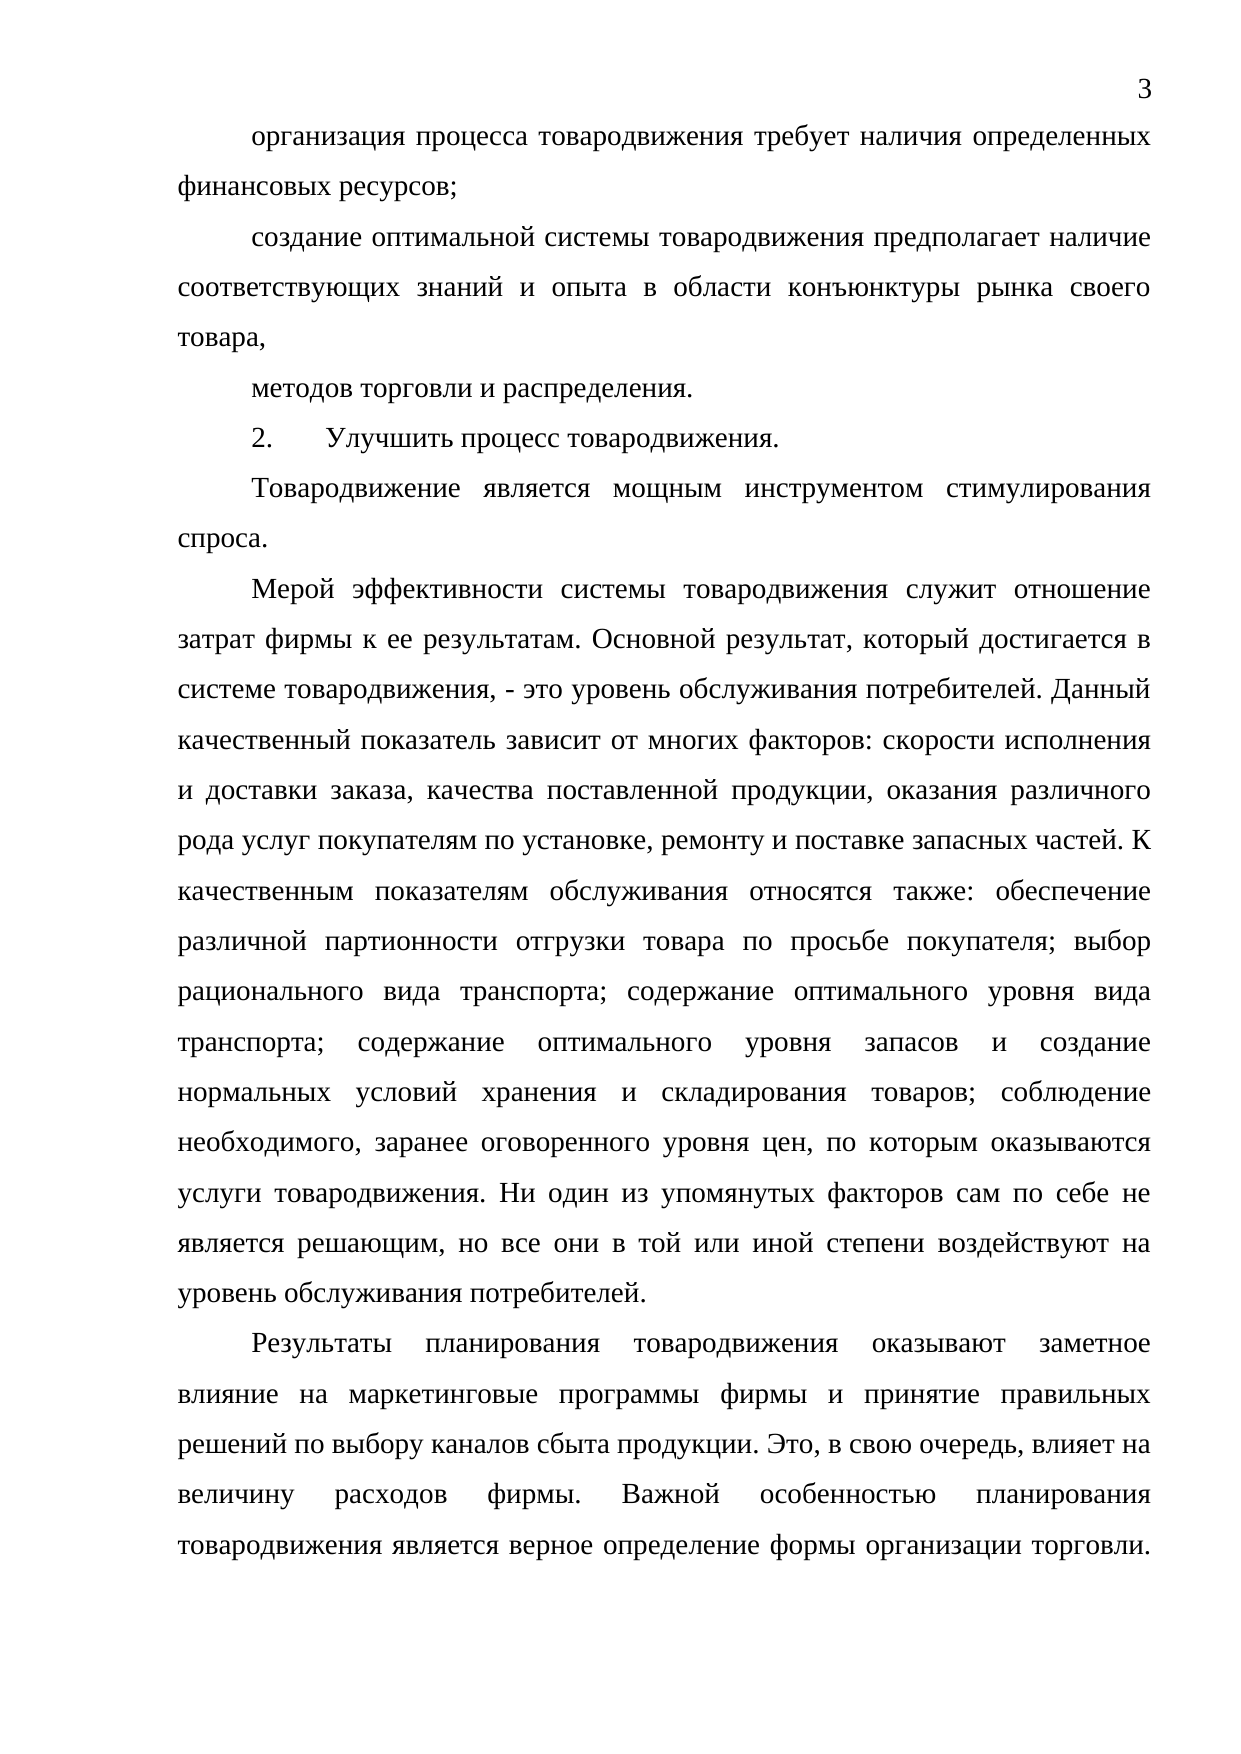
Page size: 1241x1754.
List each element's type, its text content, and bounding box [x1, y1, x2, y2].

text Мерой эффективности системы товародвижения служит отношение затрат фирмы к ее результатам. Основной результат, который достигается в системе товародвижения, - это уровень обслуживания потребителей. Данный качественный показатель зависит от многих факторов: скорости исполнения и доставки заказа, качества поставленной продукции, оказания различного рода услуг покупателям по установке, ремонту и поставке запасных частей. К качественным показателям обслуживания относятся также: обеспечение различной партионности отгрузки товара по просьбе покупателя; выбор рационального вида транспорта; содержание оптимального уровня вида транспорта; содержание оптимального уровня запасов и создание нормальных условий хранения и складирования товаров; соблюдение необходимого, заранее оговоренного уровня цен, по которым оказываются услуги товародвижения. Ни один из упомянутых факторов сам по себе не является решающим, но все они в той или иной степени воздействуют на уровень обслуживания потребителей. [177, 571, 1152, 1309]
text создание оптимальной системы товародвижения предполагает наличие соответствующих знаний и опыта в области конъюнктуры рынка своего товара, [177, 219, 1152, 353]
text методов торговли и распределения. [177, 370, 1152, 403]
list Улучшить процесс товародвижения. [177, 420, 1152, 453]
text Товародвижение является мощным инструментом стимулирования спроса. [177, 470, 1152, 554]
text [177, 1326, 1152, 1560]
text организация процесса товародвижения требует наличия определенных финансовых ресурсов; [177, 118, 1152, 202]
